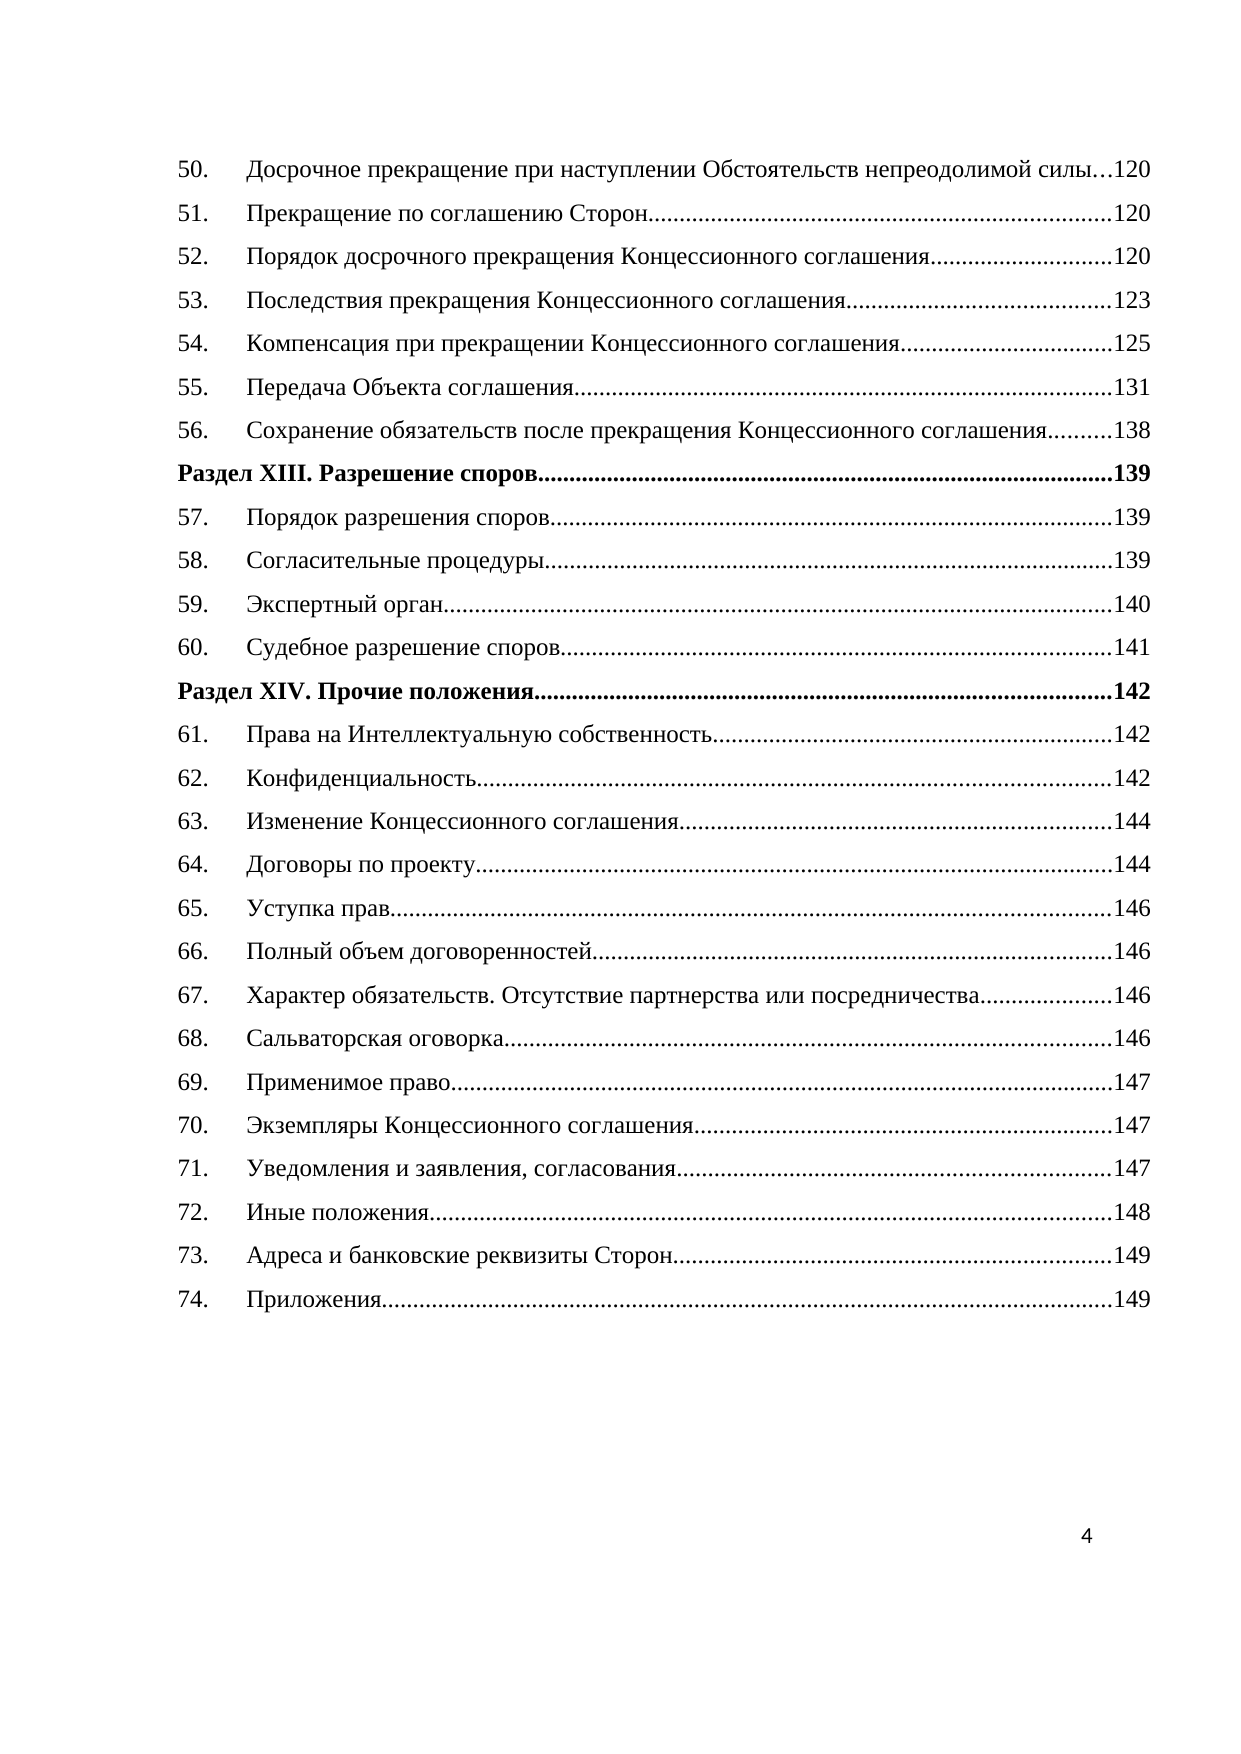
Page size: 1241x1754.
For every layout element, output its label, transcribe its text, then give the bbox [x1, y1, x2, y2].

text 71. Уведомления и заявления, согласования 147 [177, 1153, 1152, 1182]
text 58. Согласительные процедуры 139 [177, 545, 1152, 574]
text 57. Порядок разрешения споров 139 [177, 502, 1152, 531]
text 52. Порядок досрочного прекращения Концессионного соглашения 120 [177, 241, 1152, 270]
text 50. Досрочное прекращение при наступлении Обстоятельств непреодолимой силы 120 [177, 154, 1152, 183]
text Раздел XIII. Разрешение споров 139 [177, 458, 1152, 487]
text 64. Договоры по проекту 144 [177, 849, 1152, 878]
text 73. Адреса и банковские реквизиты Сторон 149 [177, 1240, 1152, 1269]
text 55. Передача Объекта соглашения 131 [177, 372, 1152, 400]
text 67. Характер обязательств. Отсутствие партнерства или посредничества 146 [177, 980, 1152, 1008]
text 60. Судебное разрешение споров 141 [177, 632, 1152, 661]
text 72. Иные положения 148 [177, 1197, 1152, 1226]
text 69. Применимое право 147 [177, 1067, 1152, 1095]
text 70. Экземпляры Концессионного соглашения 147 [177, 1110, 1152, 1139]
text 68. Сальваторская оговорка 146 [177, 1023, 1152, 1052]
text 54. Компенсация при прекращении Концессионного соглашения 125 [177, 328, 1152, 357]
text 59. Экспертный орган 140 [177, 589, 1152, 618]
text 74. Приложения 149 [177, 1284, 1152, 1313]
text 51. Прекращение по соглашению Сторон 120 [177, 198, 1152, 227]
text 65. Уступка прав 146 [177, 893, 1152, 922]
text 66. Полный объем договоренностей 146 [177, 936, 1152, 965]
text 62. Конфиденциальность 142 [177, 763, 1152, 791]
text 61. Права на Интеллектуальную собственность 142 [177, 719, 1152, 748]
text Раздел XIV. Прочие положения 142 [177, 676, 1152, 704]
text 56. Сохранение обязательств после прекращения Концессионного соглашения 138 [177, 415, 1152, 444]
text 63. Изменение Концессионного соглашения 144 [177, 806, 1152, 835]
text 53. Последствия прекращения Концессионного соглашения 123 [177, 285, 1152, 313]
